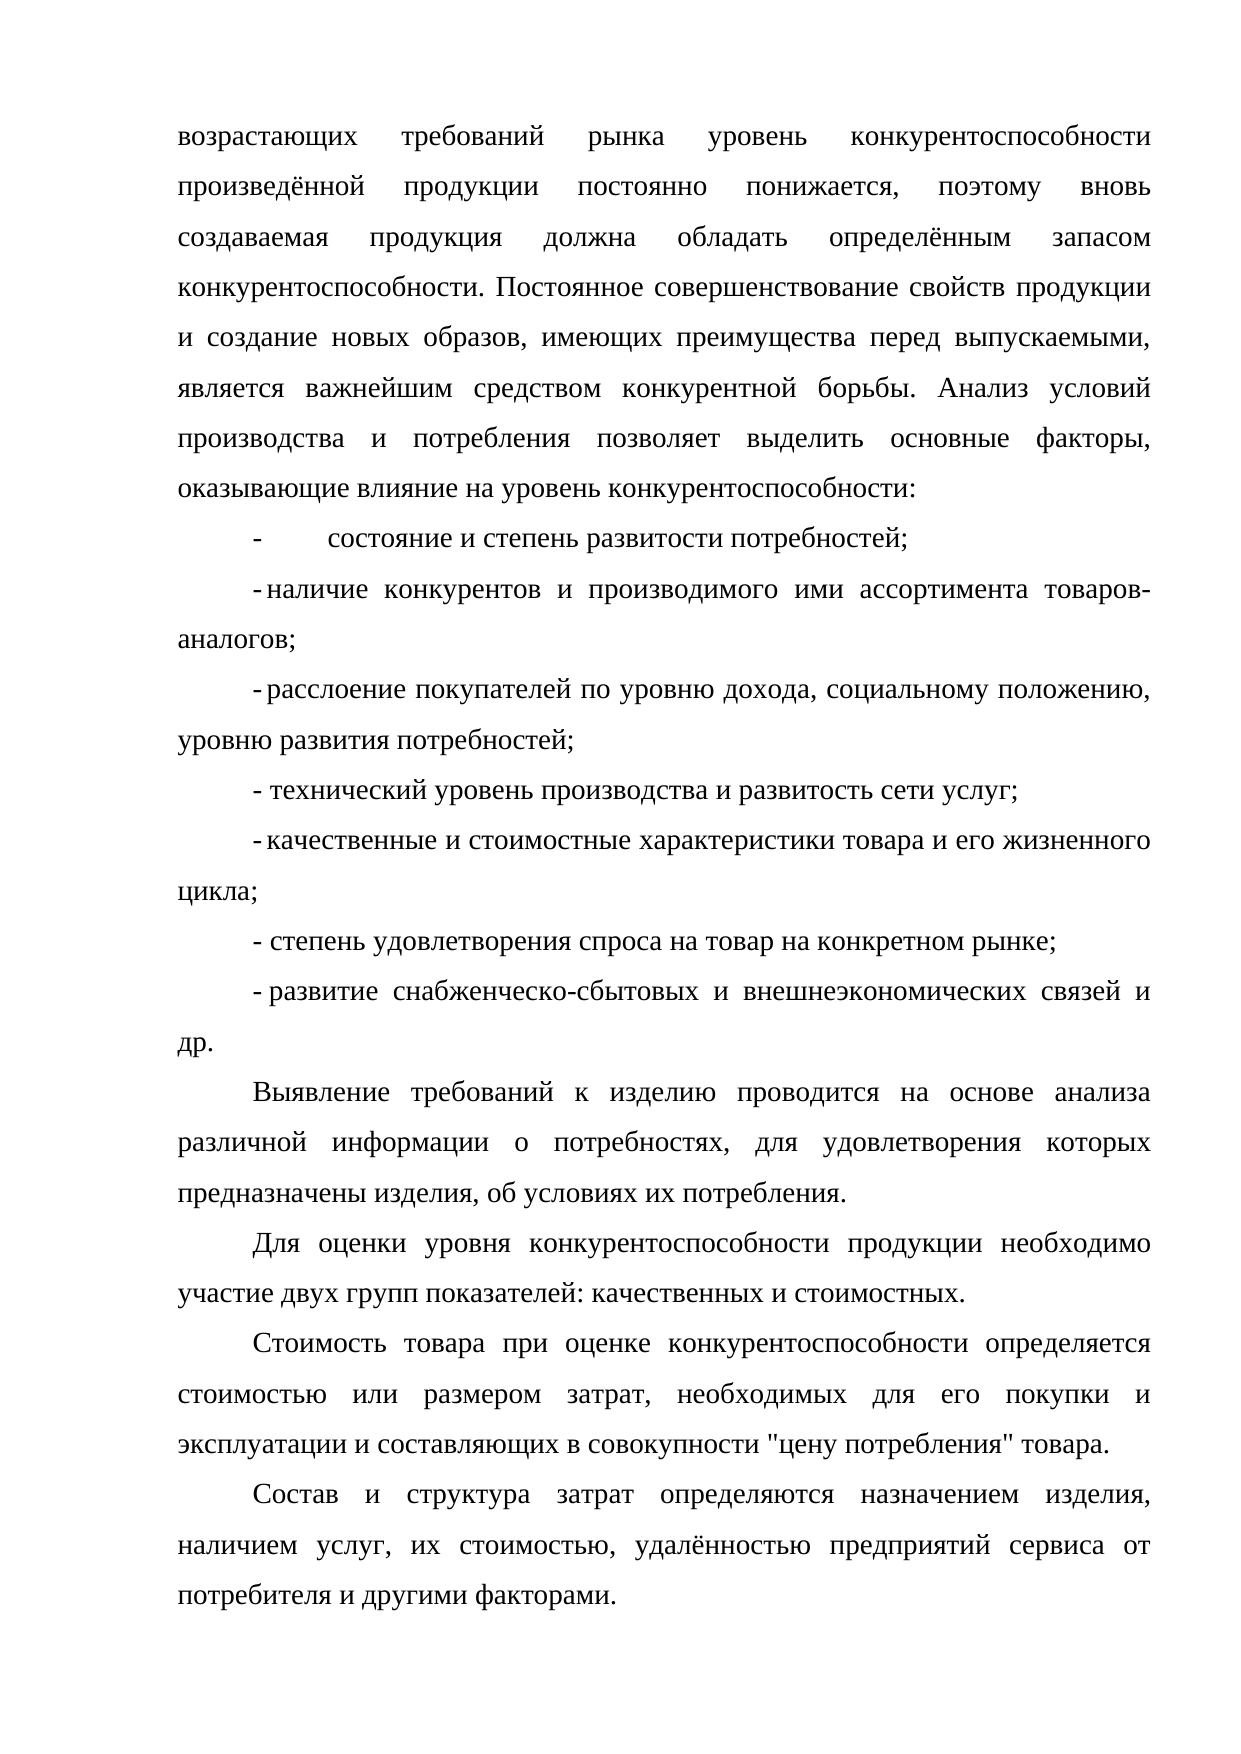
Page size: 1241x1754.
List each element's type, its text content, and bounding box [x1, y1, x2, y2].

list наличие конкурентов и производимого ими ассортимента товаров-аналогов; [177, 571, 1152, 655]
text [177, 118, 1152, 504]
text Для оценки уровня конкурентоспособности продукции необходимо участие двух групп показателей: качественных и стоимостных. [177, 1225, 1152, 1309]
text - степень удовлетворения спроса на товар на конкретном рынке; [177, 923, 1152, 957]
text Стоимость товара при оценке конкурентоспособности определяется стоимостью или размером затрат, необходимых для его покупки и эксплуатации и составляющих в совокупности "цену потребления" товара. [177, 1326, 1152, 1460]
text Состав и структура затрат определяются назначением изделия, наличием услуг, их стоимостью, удалённостью предприятий сервиса от потребителя и другими факторами. [177, 1477, 1152, 1611]
text - развитие снабженческо-сбытовых и внешнеэкономических связей и др. [177, 973, 1152, 1057]
text - состояние и степень развитости потребностей; [177, 521, 1152, 554]
list расслоение покупателей по уровню дохода, социальному положению, уровню развития потребностей; [177, 672, 1152, 755]
text Выявление требований к изделию проводится на основе анализа различной информации о потребностях, для удовлетворения которых предназначены изделия, об условиях их потребления. [177, 1074, 1152, 1208]
text - технический уровень производства и развитость сети услуг; [177, 772, 1152, 806]
text - качественные и стоимостные характеристики товара и его жизненного цикла; [177, 822, 1152, 906]
